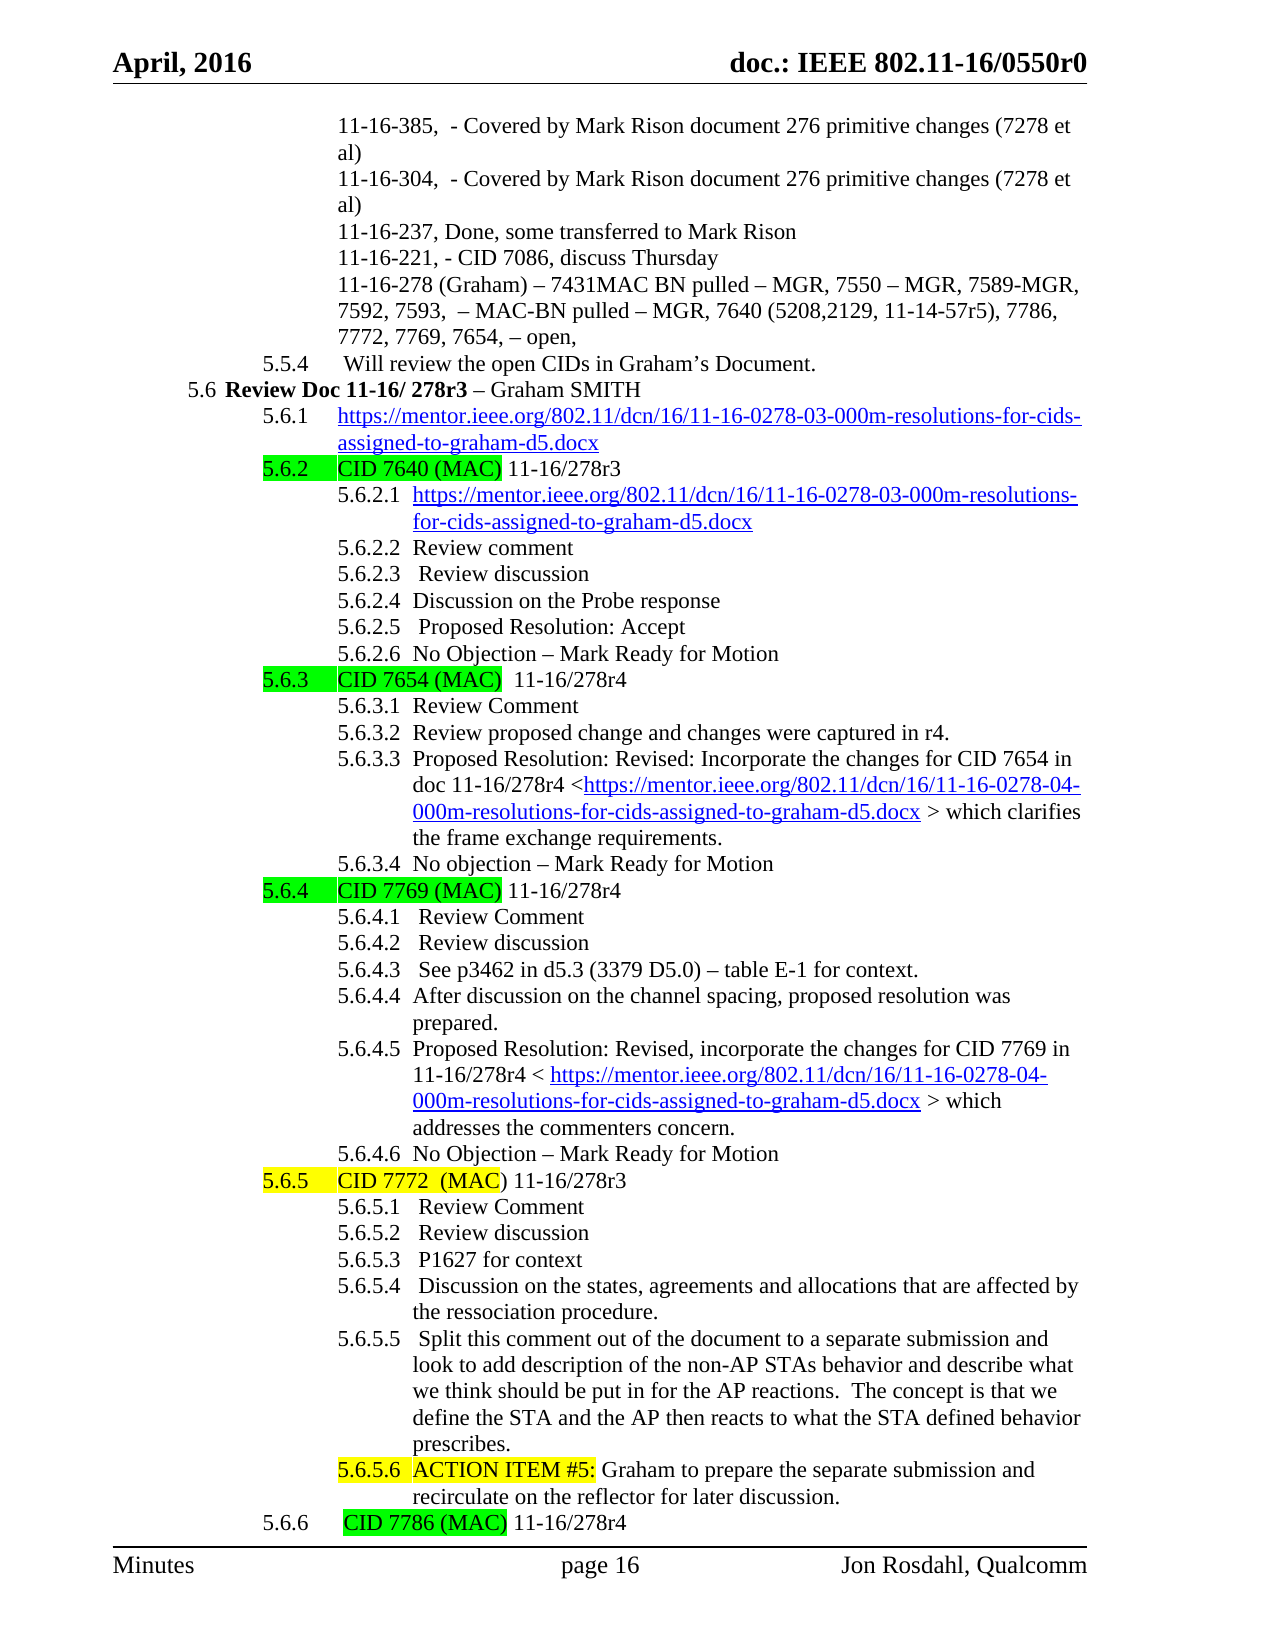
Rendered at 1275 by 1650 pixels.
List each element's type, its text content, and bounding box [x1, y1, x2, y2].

list Review Comment [337, 903, 1087, 929]
list Review Doc 11-16/ 278r3 – Graham SMITH [187, 376, 1087, 402]
list No Objection – Mark Ready for Motion [337, 1140, 1087, 1167]
list CID 7786 (MAC) 11-16/278r4 [262, 1509, 343, 1536]
list P1627 for context [337, 1246, 1087, 1272]
list After discussion on the channel spacing, proposed resolution was prepared. [337, 982, 1087, 1035]
list Proposed Resolution: Accept [337, 613, 1087, 639]
list https://mentor.ieee.org/802.11/dcn/16/11-16-0278-03-000m-resolutions-for-cids-assigned-to-graham-d5.docx [337, 481, 1087, 534]
list No Objection – Mark Ready for Motion [337, 639, 1087, 666]
list Review proposed change and changes were captured in r4. [337, 719, 1087, 745]
list No objection – Mark Ready for Motion [337, 850, 1087, 877]
list Discussion on the states, agreements and allocations that are affected by the ressociation procedure. [337, 1272, 1087, 1325]
list Will review the open CIDs in Graham’s Document. [262, 350, 1087, 376]
list CID 7640 (MAC) 11-16/278r3 [502, 455, 1087, 481]
list Review discussion [337, 929, 1087, 956]
list See p3462 in d5.3 (3379 D5.0) – table E-1 for context. [337, 956, 1087, 982]
list Split this comment out of the document to a separate submission and look to add description of the non-AP STAs behavior and describe what we think should be put in for the AP reactions. The concept is that we define the STA and the AP then reacts to what the STA defined behavior prescribes. [337, 1325, 1087, 1457]
list ACTION ITEM #5: Graham to prepare the separate submission and recirculate on the reflector for later discussion. [337, 1457, 1087, 1509]
list Proposed Resolution: Revised: Incorporate the changes for CID 7654 in doc 11-16/278r4 <https://mentor.ieee.org/802.11/dcn/16/11-16-0278-04-000m-resolutions-for-cids-assigned-to-graham-d5.docx > which clarifies the frame exchange requirements. [337, 745, 1087, 850]
list Review discussion [337, 561, 1087, 587]
list Review Comment [337, 692, 1087, 719]
list Proposed Resolution: Revised, incorporate the changes for CID 7769 in 11-16/278r4 < https://mentor.ieee.org/802.11/dcn/16/11-16-0278-04-000m-resolutions-for-cids-assigned-to-graham-d5.docx > which addresses the commenters concern. [337, 1035, 1087, 1140]
list CID 7786 (MAC) 11-16/278r4 [507, 1509, 1087, 1536]
list Review discussion [337, 1219, 1087, 1246]
list CID 7772 (MAC) 11-16/278r3 [500, 1167, 1087, 1193]
list Discussion on the Probe response [337, 587, 1087, 613]
list CID 7769 (MAC) 11-16/278r4 [502, 877, 1087, 903]
list CID 7654 (MAC) 11-16/278r4 [502, 666, 1087, 692]
list https://mentor.ieee.org/802.11/dcn/16/11-16-0278-03-000m-resolutions-for-cids-assigned-to-graham-d5.docx [262, 402, 1087, 455]
list Review Comment [337, 1193, 1087, 1219]
list Review comment [337, 534, 1087, 561]
